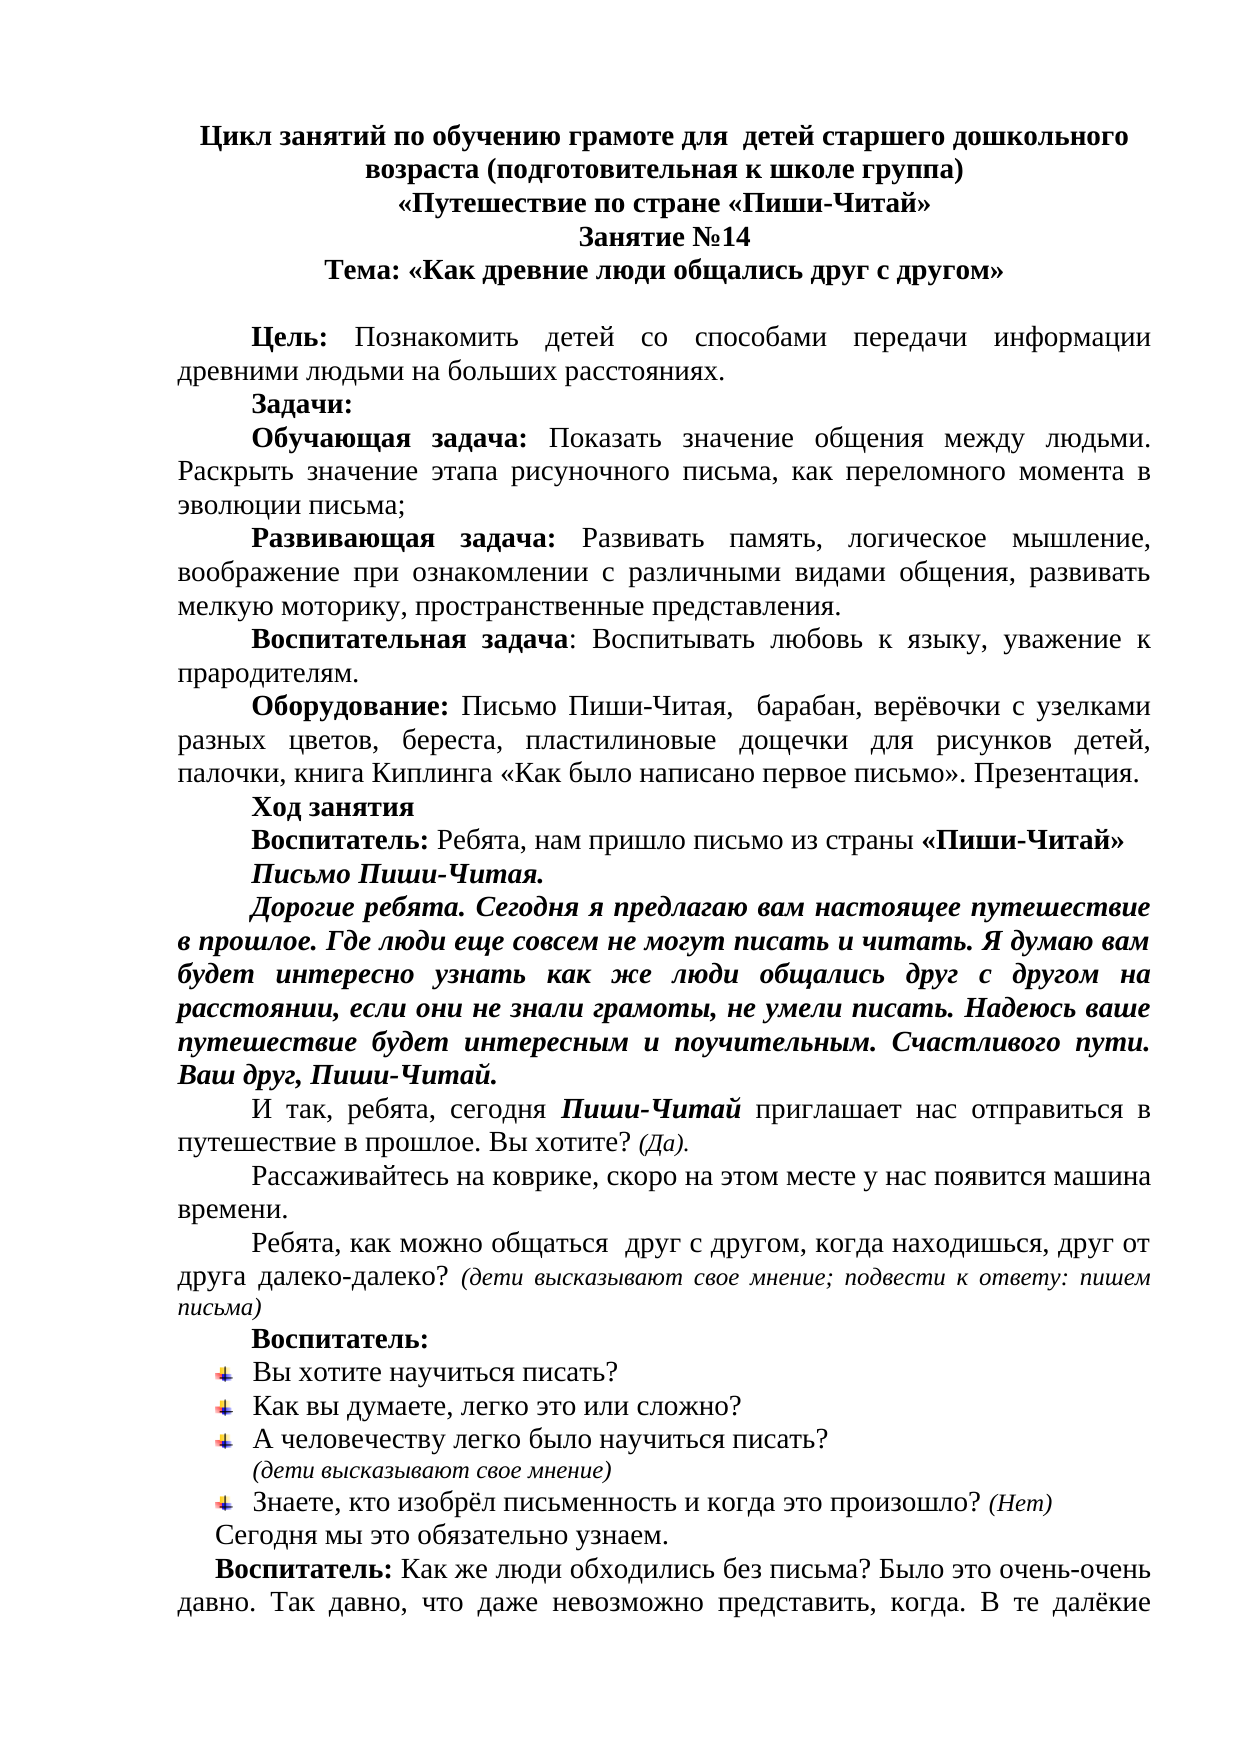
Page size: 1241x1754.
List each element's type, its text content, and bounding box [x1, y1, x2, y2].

text Воспитатель: Ребята, нам пришло письмо из страны «Пиши-Читай» [177, 822, 1152, 856]
picture [215, 1432, 233, 1449]
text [177, 1551, 1152, 1618]
text Цель: Познакомить детей со способами передачи информации древними людьми на больших расстояниях. [177, 319, 1152, 386]
text Воспитатель: [177, 1321, 1152, 1354]
text «Путешествие по стране «Пиши-Читай» [177, 185, 1152, 219]
text Оборудование: Письмо Пиши-Читая, барабан, верёвочки с узелками разных цветов, береста, пластилиновые дощечки для рисунков детей, палочки, книга Киплинга «Как было написано первое письмо». Презентация. [177, 688, 1152, 789]
text Дорогие ребята. Сегодня я предлагаю вам настоящее путешествие в прошлое. Где люди еще совсем не могут писать и читать. Я думаю вам будет интересно узнать как же люди общались друг с другом на расстоянии, если они не знали грамоты, не умели писать. Надеюсь ваше путешествие будет интересным и поучительным. Счастливого пути. Ваш друг, Пиши-Читай. [177, 889, 1152, 1091]
text Сегодня мы это обязательно узнаем. [177, 1517, 1152, 1551]
text Развивающая задача: Развивать память, логическое мышление, воображение при ознакомлении с различными видами общения, развивать мелкую моторику, пространственные представления. [177, 521, 1152, 621]
list Вы хотите научиться писать? [215, 1354, 1152, 1388]
text Обучающая задача: Показать значение общения между людьми. Раскрыть значение этапа рисуночного письма, как переломного момента в эволюции письма; [177, 420, 1152, 521]
text Занятие №14 [177, 219, 1152, 252]
text Задачи: [177, 386, 1152, 420]
text Ребята, как можно общаться друг с другом, когда находишься, друг от друга далеко-далеко? (дети высказывают свое мнение; подвести к ответу: пишем письма) [177, 1225, 1152, 1321]
list А человечеству легко было научиться писать? [215, 1421, 1152, 1455]
picture [215, 1398, 233, 1416]
list (дети высказывают свое мнение) [252, 1455, 1152, 1484]
text Воспитательная задача: Воспитывать любовь к языку, уважение к прародителям. [177, 621, 1152, 688]
list Знаете, кто изобрёл письменность и когда это произошло? (Нет) [215, 1484, 1152, 1517]
text Рассаживайтесь на коврике, скоро на этом месте у нас появится машина времени. [177, 1158, 1152, 1225]
text Цикл занятий по обучению грамоте для детей старшего дошкольного возраста (подготовительная к школе группа) [177, 118, 1152, 185]
text Ход занятия [177, 789, 1152, 822]
picture [215, 1365, 233, 1382]
text Тема: «Как древние люди общались друг с другом» [177, 252, 1152, 286]
picture [215, 1494, 233, 1511]
text Письмо Пиши-Читая. [177, 856, 1152, 889]
list Как вы думаете, легко это или сложно? [215, 1388, 1152, 1421]
text И так, ребята, сегодня Пиши-Читай приглашает нас отправиться в путешествие в прошлое. Вы хотите? (Да). [177, 1091, 1152, 1158]
